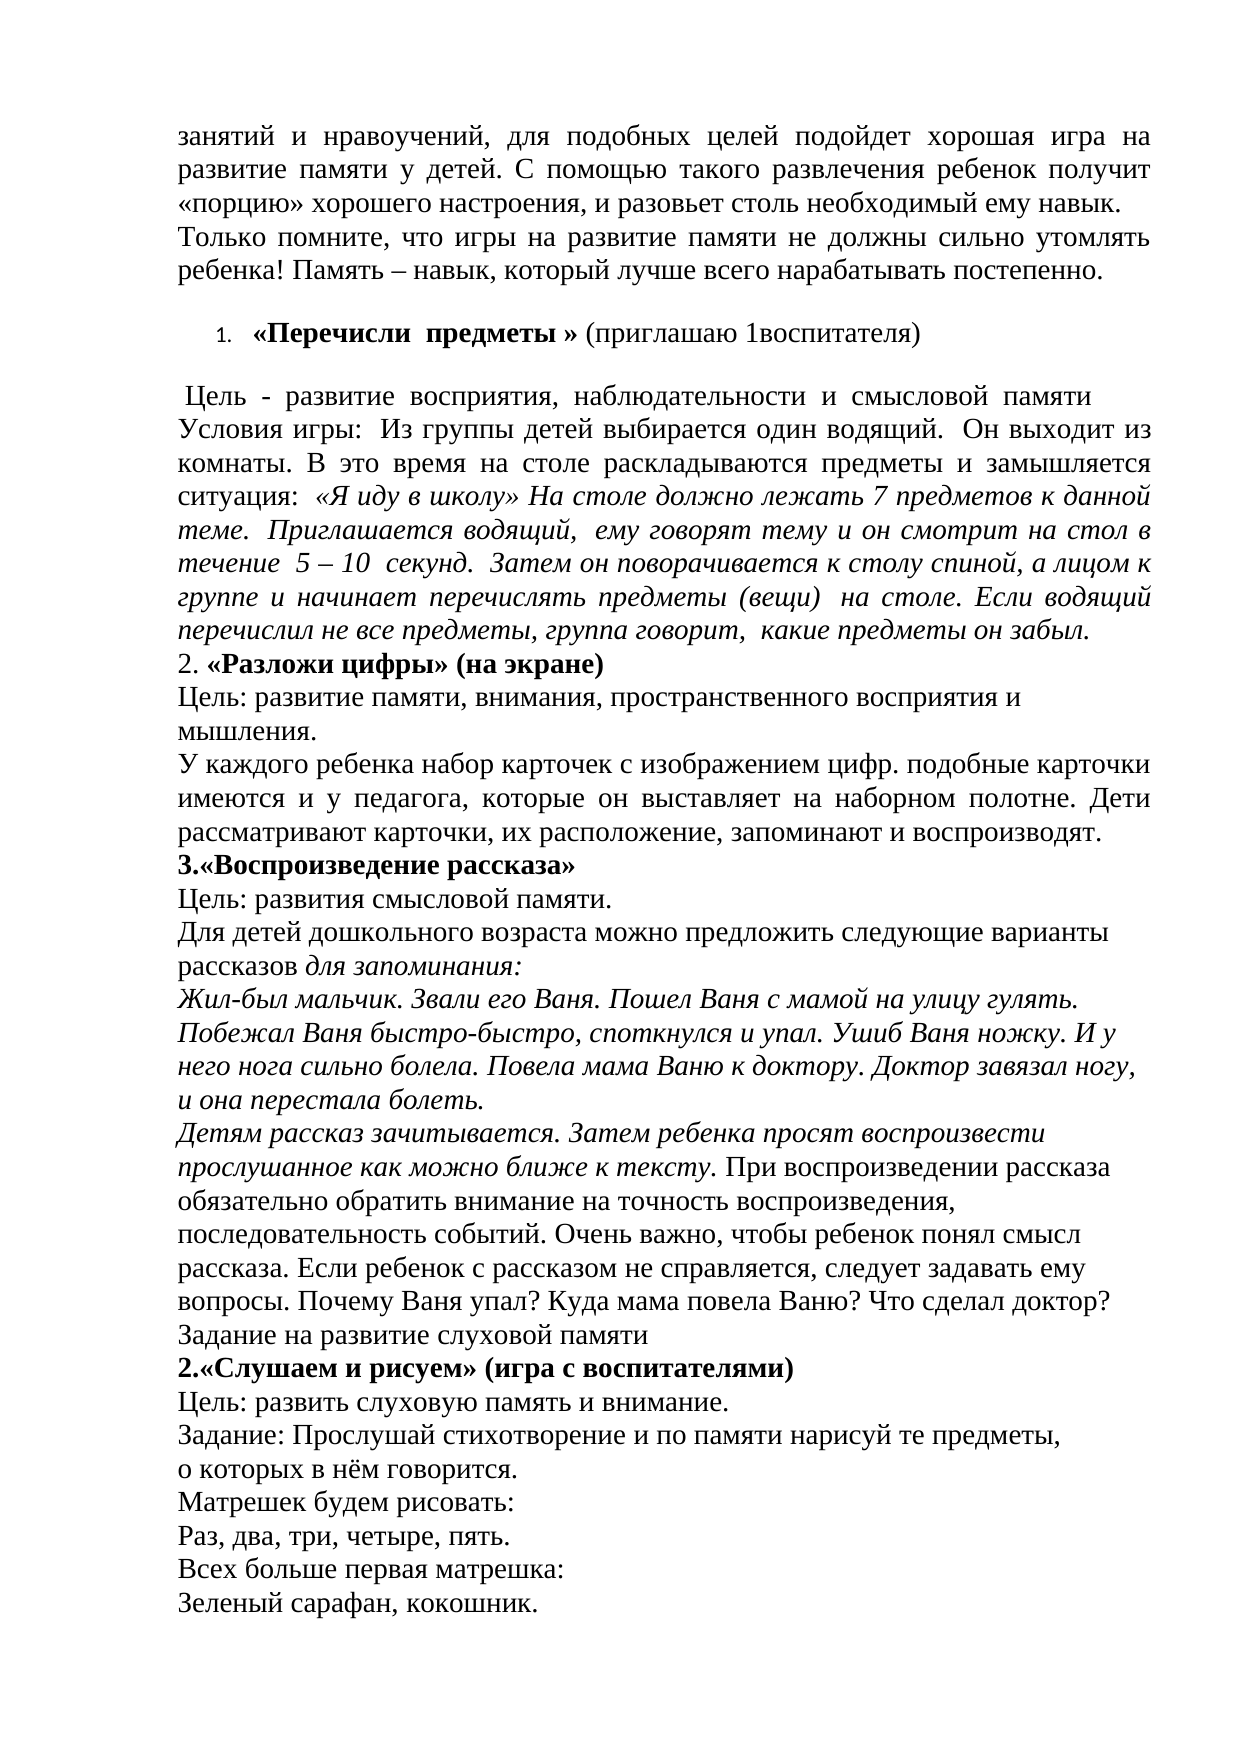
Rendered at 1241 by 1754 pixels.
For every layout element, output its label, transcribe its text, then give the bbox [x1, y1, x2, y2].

text Условия игры: Из группы детей выбирается один водящий. Он выходит из комнаты. В это время на столе раскладываются предметы и замышляется ситуация: «Я иду в школу» На столе должно лежать 7 предметов к данной теме. Приглашается водящий, ему говорят тему и он смотрит на стол в течение 5 – 10 секунд. Затем он поворачивается к столу спиной, а лицом к группе и начинает перечислять предметы (вещи) на столе. Если водящий перечислил не все предметы, группа говорит, какие предметы он забыл. [177, 411, 1152, 646]
list «Перечисли предметы » (приглашаю 1воспитателя) [215, 315, 1152, 348]
text У каждого ребенка набор карточек с изображением цифр. подобные карточки имеются и у педагога, которые он выставляет на наборном полотне. Дети рассматривают карточки, их расположение, запоминают и воспроизводят. [177, 747, 1152, 847]
text Детям рассказ зачитывается. Затем ребенка просят воспроизвести прослушанное как можно ближе к тексту. При воспроизведении рассказа обязательно обратить внимание на точность воспроизведения, последовательность событий. Очень важно, чтобы ребенок понял смысл рассказа. Если ребенок с рассказом не справляется, следует задавать ему вопросы. Почему Ваня упал? Куда мама повела Ваню? Что сделал доктор? [177, 1116, 1152, 1317]
text Всех больше первая матрешка: [177, 1552, 1152, 1585]
text Зеленый сарафан, кокошник. [177, 1585, 1152, 1619]
text Для детей дошкольного возраста можно предложить следующие варианты рассказов для запоминания: [177, 914, 1152, 981]
text Только помните, что игры на развитие памяти не должны сильно утомлять ребенка! Память – навык, который лучше всего нарабатывать постепенно. [177, 219, 1152, 286]
text 2. «Разложи цифры» (на экране) [177, 646, 1152, 679]
text Цель - развитие восприятия, наблюдательности и смысловой памяти [177, 378, 1152, 411]
text 2.«Слушаем и рисуем» (игра с воспитателями) [177, 1350, 1152, 1384]
text Задание на развитие слуховой памяти [177, 1317, 1152, 1350]
text Цель: развитие памяти, внимания, пространственного восприятия и мышления. [177, 679, 1152, 747]
text Матрешек будем рисовать: [177, 1484, 1152, 1518]
text Цель: развить слуховую память и внимание. [177, 1384, 1152, 1417]
text 3.«Воспроизведение рассказа» [177, 847, 1152, 881]
text Задание: Прослушай стихотворение и по памяти нарисуй те предметы, о которых в нём говорится. [177, 1417, 1152, 1484]
text Цель: развития смысловой памяти. [177, 881, 1152, 914]
text Раз, два, три, четыре, пять. [177, 1518, 1152, 1552]
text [177, 118, 1152, 219]
text Жил-был мальчик. Звали его Ваня. Пошел Ваня с мамой на улицу гулять. Побежал Ваня быстро-быстро, споткнулся и упал. Ушиб Ваня ножку. И у него нога сильно болела. Повела мама Ваню к доктору. Доктор завязал ногу, и она перестала болеть. [177, 981, 1152, 1116]
